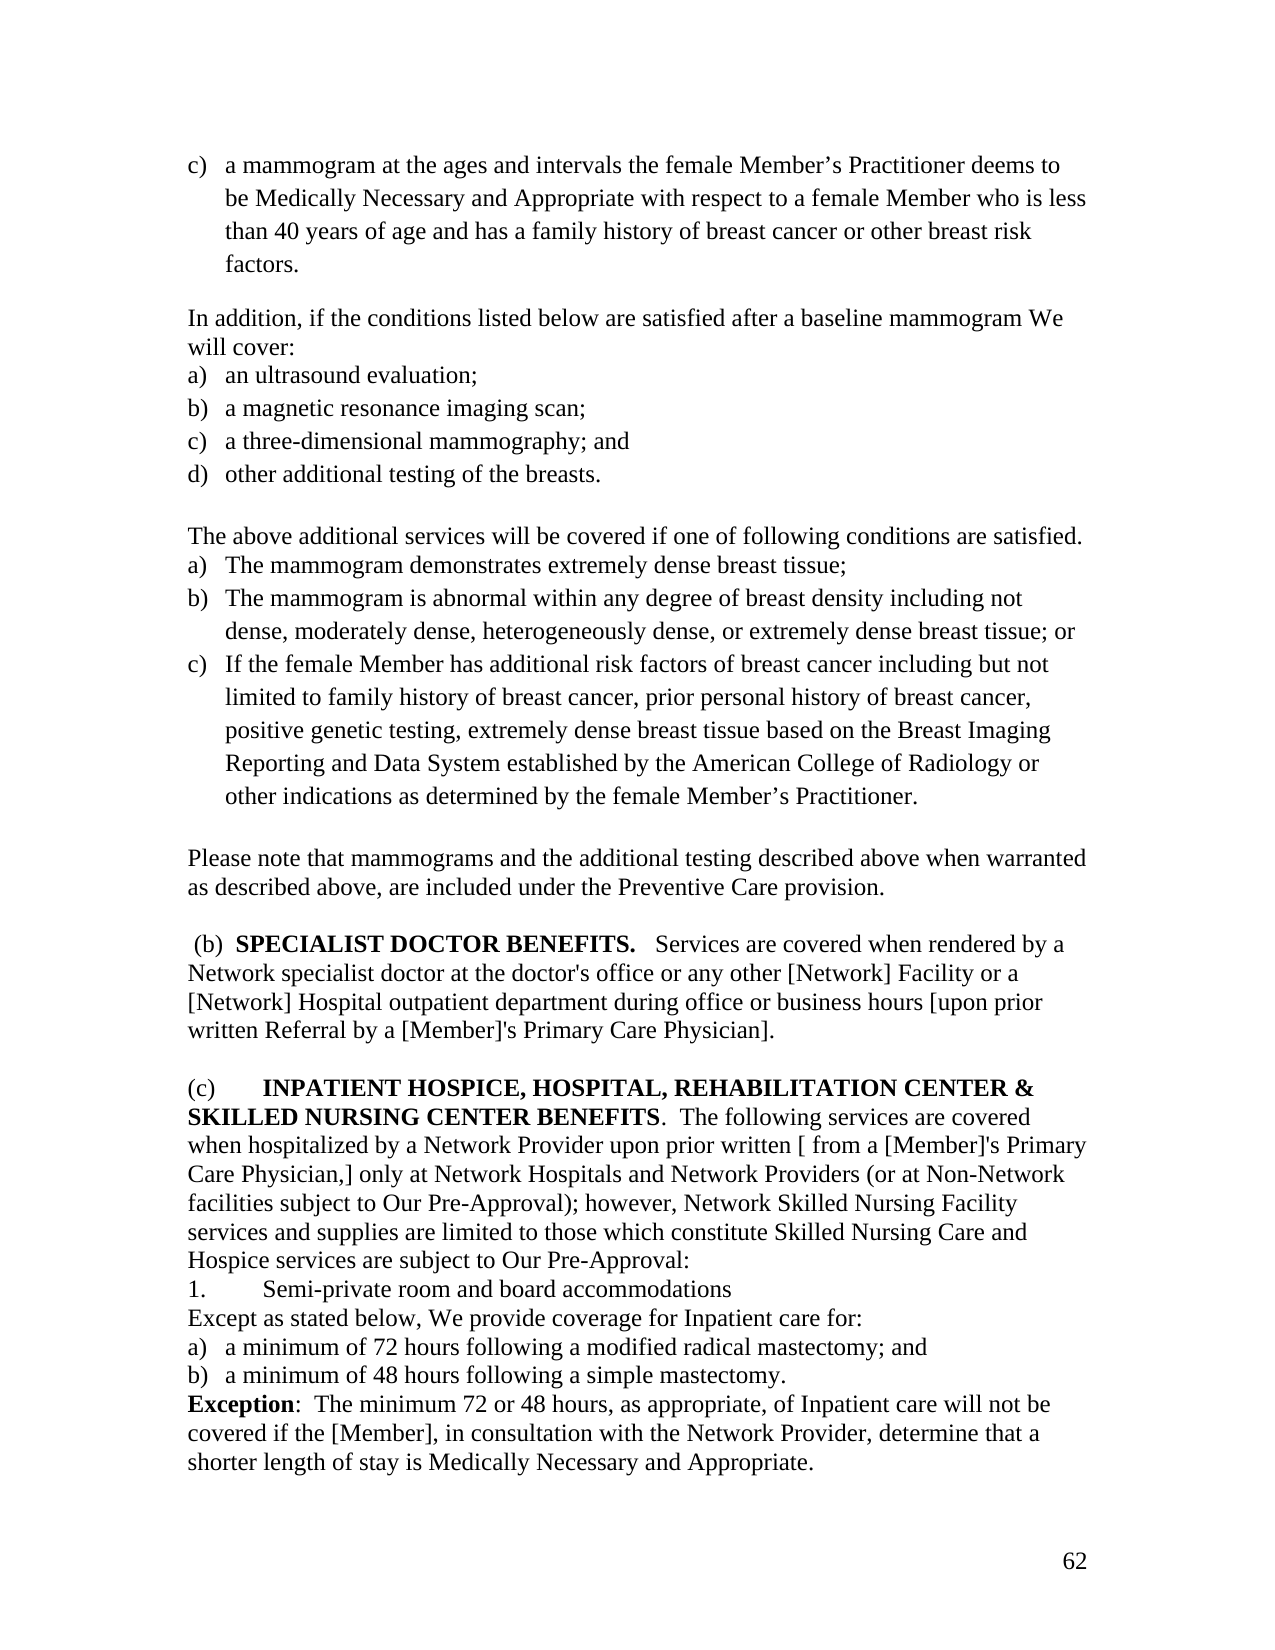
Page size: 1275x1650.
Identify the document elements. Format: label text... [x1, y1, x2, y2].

list a magnetic resonance imaging scan; [187, 393, 1087, 422]
text (b) SPECIALIST DOCTOR BENEFITS. Services are covered when rendered by a Network specialist doctor at the doctor's office or any other [Network] Facility or a [Network] Hospital outpatient department during office or business hours [upon prior written Referral by a [Member]'s Primary Care Physician]. [187, 929, 1087, 1044]
list a minimum of 48 hours following a simple mastectomy. [187, 1360, 1087, 1389]
list The mammogram is abnormal within any degree of breast density including not dense, moderately dense, heterogeneously dense, or extremely dense breast tissue; or [187, 583, 1087, 645]
text (c) INPATIENT HOSPICE, HOSPITAL, & SKILLED NURSING CENTER BENEFITS. The following services are covered when hospitalized by a Network Provider upon prior written [ from a [Member]'s Primary Care Physician,] only at Network Hospitals and Network Providers (or at Non-Network facilities subject to Our Pre-Approval); however, Network Skilled Nursing Facility services and supplies are limited to those which constitute Skilled Nursing Care and Hospice services are subject to Our Pre-Approval: [187, 1073, 1087, 1274]
list The mammogram demonstrates extremely dense breast tissue; [187, 550, 1087, 579]
list a three-dimensional mammography; and [187, 426, 1087, 455]
text Except as stated below, We provide coverage for Inpatient care for: [187, 1303, 1087, 1332]
text In addition, if the conditions listed below are satisfied after a baseline mammogram We will cover: [187, 303, 1087, 360]
list If the female Member has additional risk factors of breast cancer including but not limited to family history of breast cancer, prior personal history of breast cancer, positive genetic testing, extremely dense breast tissue based on the Breast Imaging Reporting and Data System established by the American College of Radiology or other indications as determined by the female Member’s Practitioner. [187, 649, 1087, 810]
text Exception: The minimum 72 or 48 hours, as appropriate, of Inpatient care will not be covered if the [Member], in consultation with the Network Provider, determine that a shorter length of stay is Medically Necessary and Appropriate. [187, 1389, 1087, 1475]
list a mammogram at the ages and intervals the female Member’s Practitioner deems to be Medically Necessary and Appropriate with respect to a female Member who is less than 40 years of age and has a family history of breast cancer or other breast risk factors. [187, 150, 1087, 278]
text 1. Semi-private room and board accommodations [187, 1274, 1087, 1303]
list an ultrasound evaluation; [187, 360, 1087, 389]
list other additional testing of the breasts. [187, 459, 1087, 488]
text Please note that mammograms and the additional testing described above when warranted as described above, are included under the Preventive Care provision. [187, 843, 1087, 900]
list a minimum of 72 hours following a modified radical mastectomy; and [187, 1332, 1087, 1360]
text The above additional services will be covered if one of following conditions are satisfied. [187, 521, 1087, 550]
